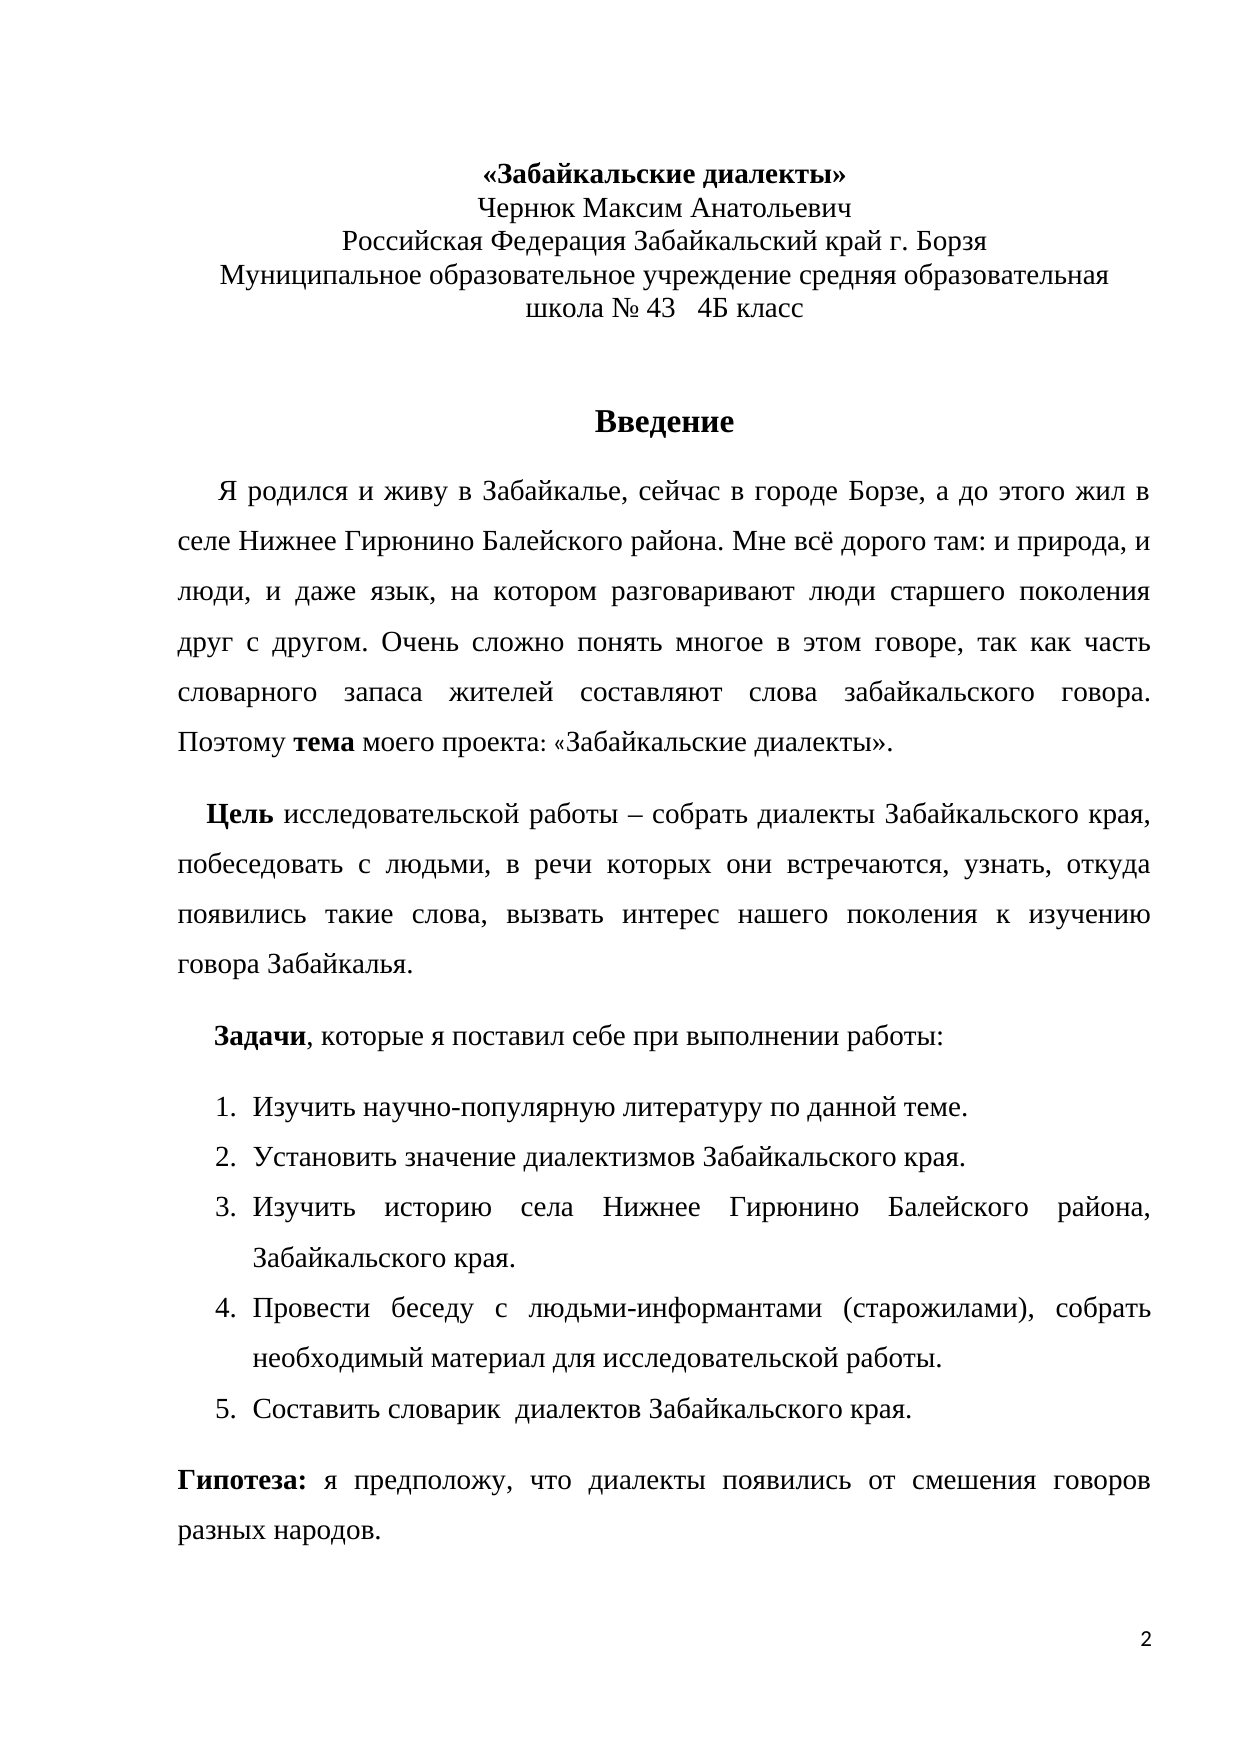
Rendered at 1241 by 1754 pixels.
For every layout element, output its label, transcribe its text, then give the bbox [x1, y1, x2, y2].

list Провести беседу с людьми-информантами (старожилами), собрать необходимый материал для исследовательской работы. [215, 1290, 1152, 1374]
list Установить значение диалектизмов Забайкальского края. [215, 1139, 1152, 1173]
text Чернюк Максим Анатольевич [177, 190, 1152, 223]
text Российская Федерация Забайкальский край г. Борзя [177, 223, 1152, 257]
text Я родился и живу в Забайкалье, сейчас в городе Борзе, а до этого жил в селе Нижнее Гирюнино Балейского района. Мне всё дорого там: и природа, и люди, и даже язык, на котором разговаривают люди старшего поколения друг с другом. Очень сложно понять многое в этом говоре, так как часть словарного запаса жителей составляют слова забайкальского говора. Поэтому тема моего проекта: «Забайкальские диалекты». [177, 473, 1152, 758]
text Цель исследовательской работы – собрать диалекты Забайкальского края, побеседовать с людьми, в речи которых они встречаются, узнать, откуда появились такие слова, вызвать интерес нашего поколения к изучению говора Забайкалья. [177, 796, 1152, 980]
text Введение [177, 401, 1152, 439]
list Составить словарик диалектов Забайкальского края. [215, 1391, 1152, 1424]
text Задачи, которые я поставил себе при выполнении работы: [177, 1018, 1152, 1051]
text Гипотеза: я предположу, что диалекты появились от смешения говоров разных народов. [177, 1462, 1152, 1546]
text Муниципальное образовательное учреждение средняя образовательная школа № 43 4Б класс [177, 257, 1152, 324]
text «Забайкальские диалекты» [177, 156, 1152, 190]
list Изучить научно-популярную литературу по данной теме. [215, 1089, 1152, 1122]
list Изучить историю села Нижнее Гирюнино Балейского района, Забайкальского края. [215, 1189, 1152, 1273]
